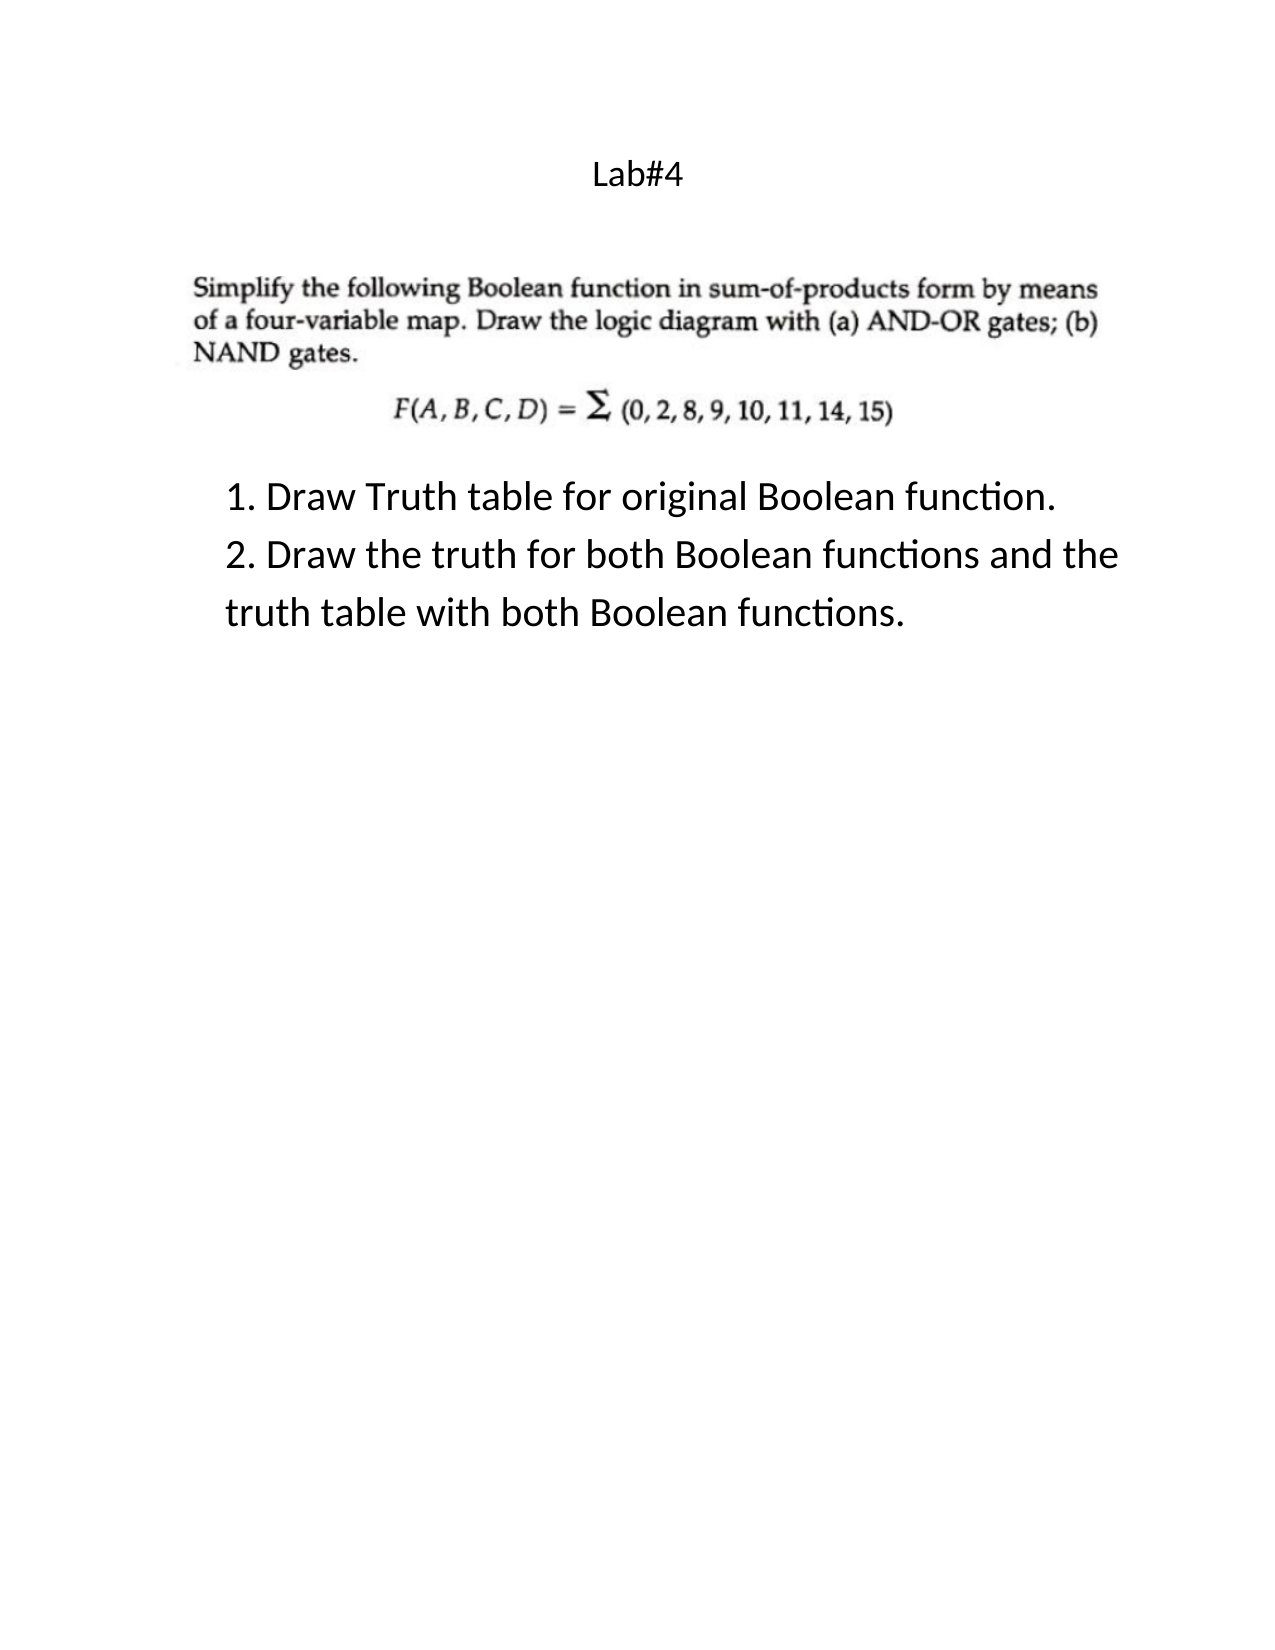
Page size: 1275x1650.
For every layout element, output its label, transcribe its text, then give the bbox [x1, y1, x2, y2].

text Lab#4 [150, 150, 1125, 196]
list 1. Draw Truth table for original Boolean function. [225, 469, 1125, 520]
list 2. Draw the truth for both Boolean functions and the truth table with both Boolean functions. [225, 528, 1125, 637]
